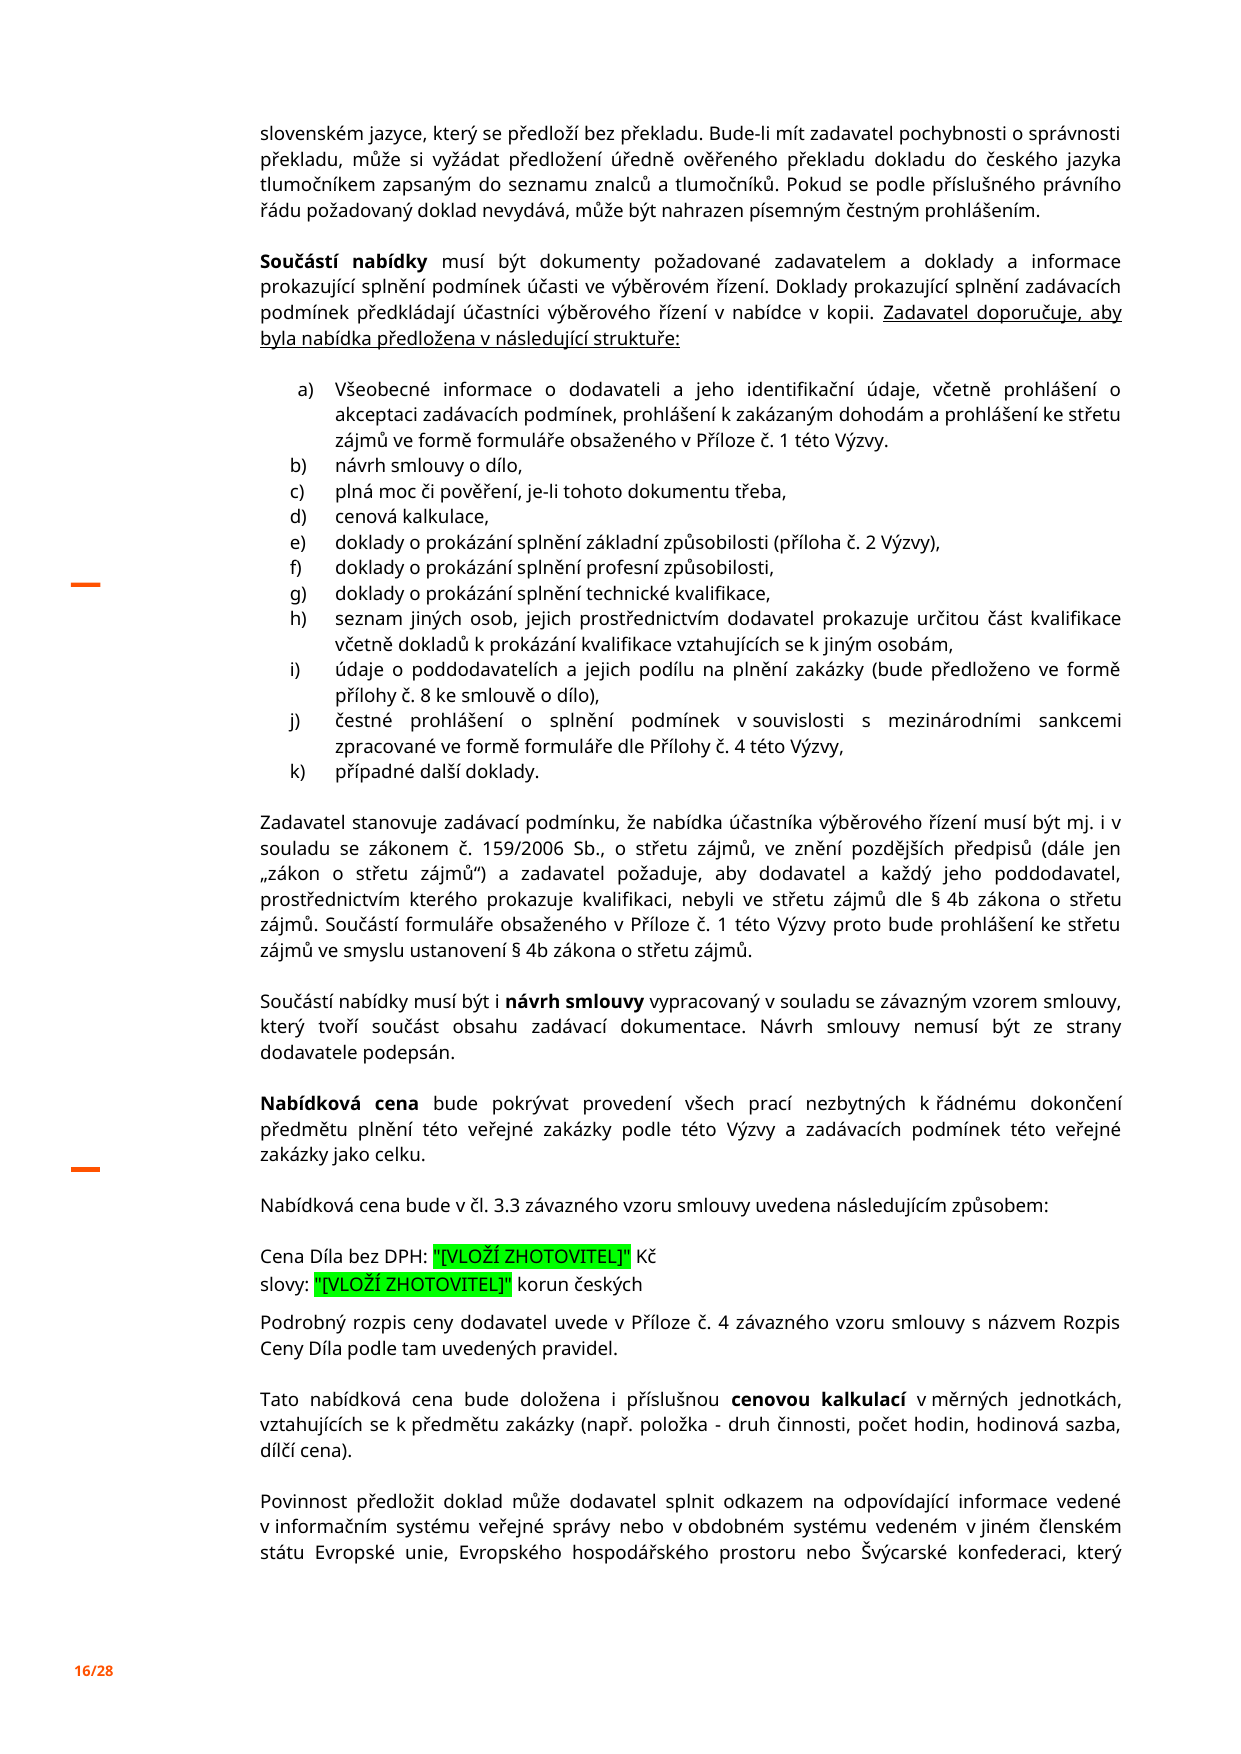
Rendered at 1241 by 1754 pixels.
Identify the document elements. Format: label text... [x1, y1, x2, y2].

list plná moc či pověření, je-li tohoto dokumentu třeba, [289, 478, 1122, 503]
list údaje o poddodavatelích a jejich podílu na plnění zakázky (bude předloženo ve formě přílohy č. 8 ke smlouvě o dílo), [289, 657, 1122, 708]
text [260, 1488, 1122, 1565]
text Nabídková cena bude pokrývat provedení všech prací nezbytných k řádnému dokončení předmětu plnění této veřejné zakázky podle této Výzvy a zadávacích podmínek této veřejné zakázky jako celku. [260, 1090, 1122, 1167]
list návrh smlouvy o dílo, [289, 452, 1122, 478]
text Součástí nabídky musí být dokumenty požadované zadavatelem a doklady a informace prokazující splnění podmínek účasti ve výběrovém řízení. Doklady prokazující splnění zadávacích podmínek předkládají účastníci výběrového řízení v nabídce v kopii. Zadavatel doporučuje, aby byla nabídka předložena v následující struktuře: [260, 248, 1122, 350]
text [260, 121, 1122, 223]
text Tato nabídková cena bude doložena i příslušnou cenovou kalkulací v měrných jednotkách, vztahujících se k předmětu zakázky (např. položka - druh činnosti, počet hodin, hodinová sazba, dílčí cena). [260, 1386, 1122, 1463]
list doklady o prokázání splnění technické kvalifikace, [289, 580, 1122, 606]
list doklady o prokázání splnění profesní způsobilosti, [289, 554, 1122, 580]
list seznam jiných osob, jejich prostřednictvím dodavatel prokazuje určitou část kvalifikace včetně dokladů k prokázání kvalifikace vztahujících se k jiným osobám, [289, 606, 1122, 657]
list doklady o prokázání splnění základní způsobilosti (příloha č. 2 Výzvy), [289, 529, 1122, 554]
list cenová kalkulace, [289, 503, 1122, 529]
text slovy: "[VLOŽÍ ZHOTOVITEL]" korun českých [512, 1272, 1122, 1297]
text Zadavatel stanovuje zadávací podmínku, že nabídka účastníka výběrového řízení musí být mj. i v souladu se zákonem č. 159/2006 Sb., o střetu zájmů, ve znění pozdějších předpisů (dále jen „zákon o střetu zájmů“) a zadavatel požaduje, aby dodavatel a každý jeho poddodavatel, prostřednictvím kterého prokazuje kvalifikaci, nebyli ve střetu zájmů dle § 4b zákona o střetu zájmů. Součástí formuláře obsaženého v Příloze č. 1 této Výzvy proto bude prohlášení ke střetu zájmů ve smyslu ustanovení § 4b zákona o střetu zájmů. [260, 810, 1122, 963]
text Nabídková cena bude v čl. 3.3 závazného vzoru smlouvy uvedena následujícím způsobem: [216, 1192, 1122, 1218]
text Součástí nabídky musí být i návrh smlouvy vypracovaný v souladu se závazným vzorem smlouvy, který tvoří součást obsahu zadávací dokumentace. Návrh smlouvy nemusí být ze strany dodavatele podepsán. [260, 988, 1122, 1065]
text Podrobný rozpis ceny dodavatel uvede v Příloze č. 4 závazného vzoru smlouvy s názvem Rozpis Ceny Díla podle tam uvedených pravidel. [260, 1309, 1122, 1361]
list Všeobecné informace o dodavateli a jeho identifikační údaje, včetně prohlášení o akceptaci zadávacích podmínek, prohlášení k zakázaným dohodám a prohlášení ke střetu zájmů ve formě formuláře obsaženého v Příloze č. 1 této Výzvy. [297, 376, 1122, 452]
list případné další doklady. [289, 759, 1122, 784]
list Cena Díla bez DPH: "[VLOŽÍ ZHOTOVITEL]" Kč [260, 1243, 1122, 1269]
list čestné prohlášení o splnění podmínek v souvislosti s mezinárodními sankcemi zpracované ve formě formuláře dle Přílohy č. 4 této Výzvy, [289, 708, 1122, 759]
